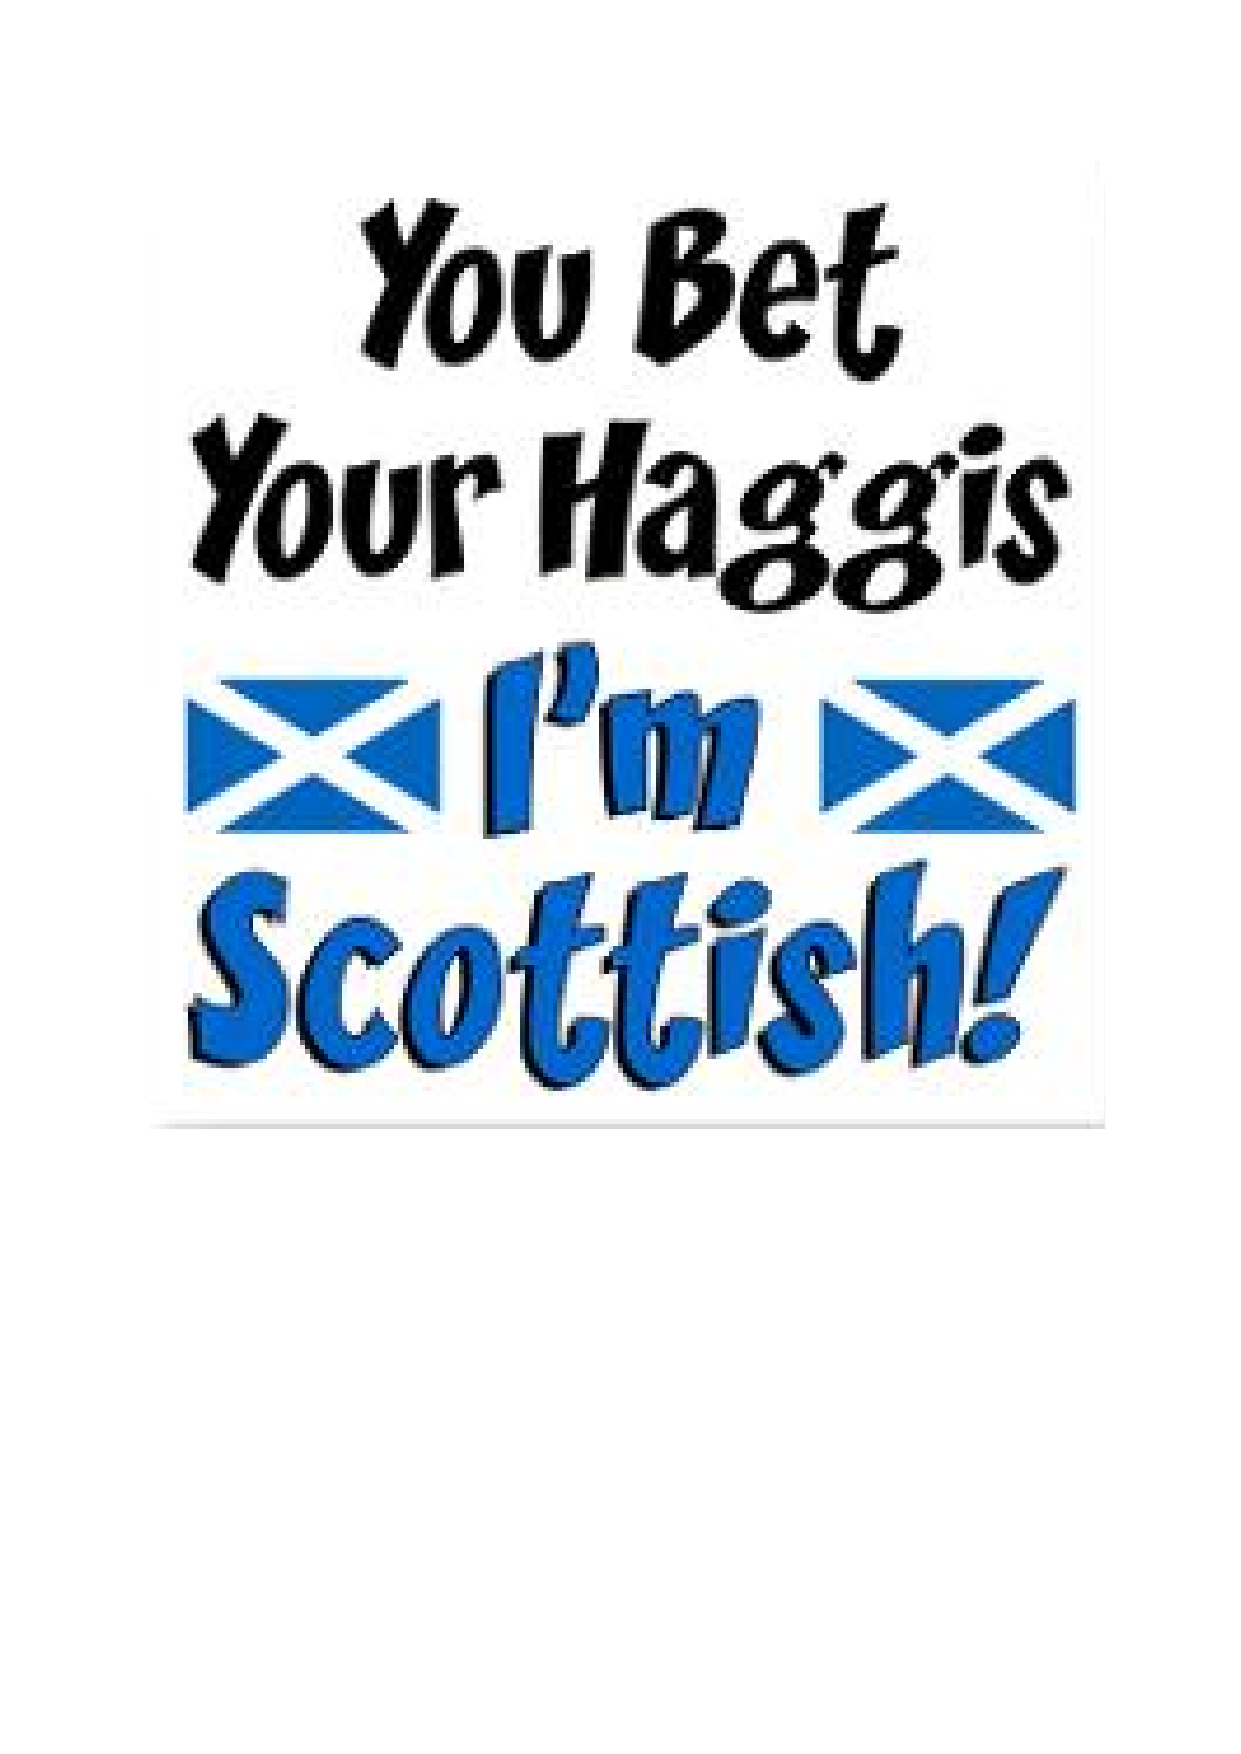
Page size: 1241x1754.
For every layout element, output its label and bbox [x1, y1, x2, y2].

picture [150, 150, 1106, 1129]
